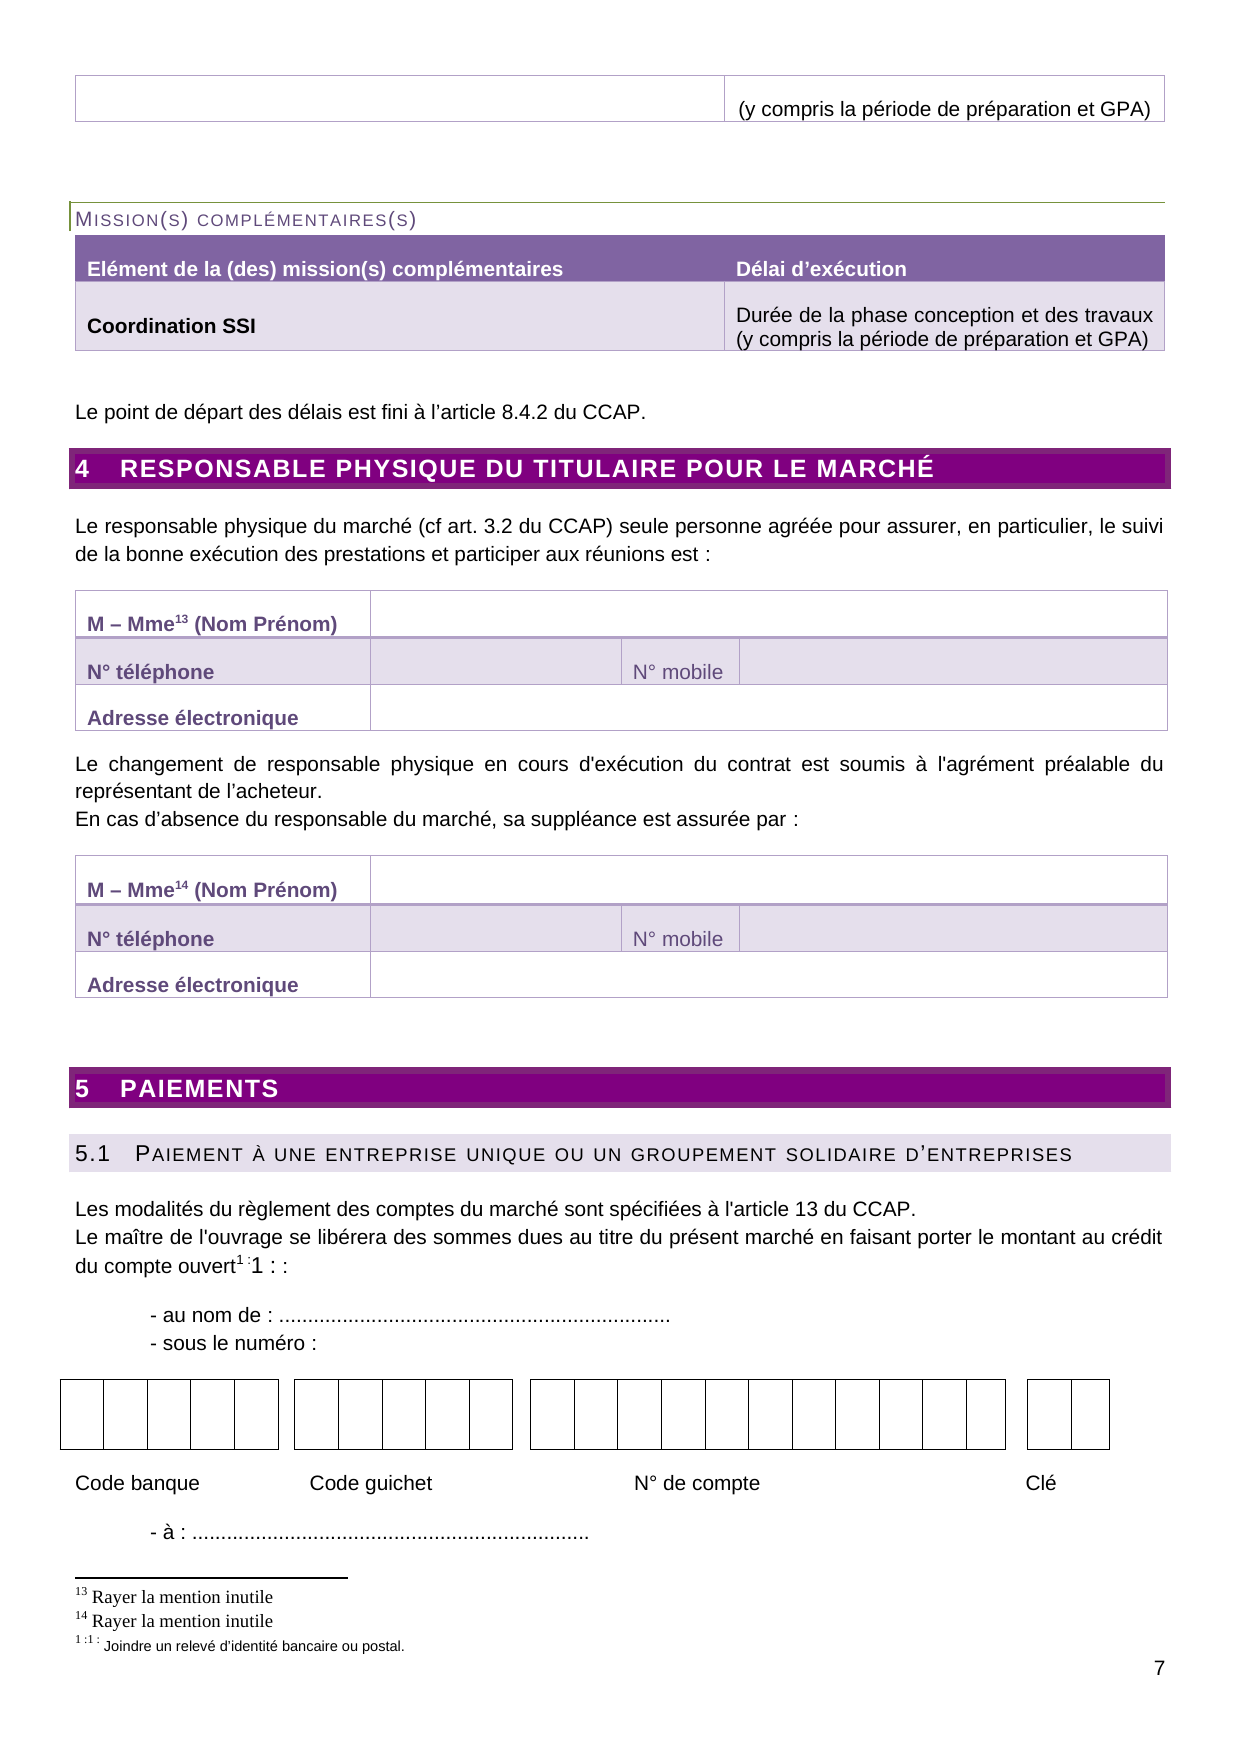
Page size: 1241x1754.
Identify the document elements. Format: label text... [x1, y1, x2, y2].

table_header [61, 1380, 103, 1449]
text Les modalités du règlement des comptes du marché sont spécifiées à l'article 13 du CCAP. [75, 1197, 1165, 1221]
table_header [148, 1380, 190, 1449]
table_header [191, 1380, 234, 1449]
list - à : ..................................................................... [150, 1519, 1165, 1543]
table_header [1072, 1380, 1109, 1449]
table_cell Coordination SSI [76, 282, 724, 350]
text Le maître de l'ouvrage se libérera des sommes dues au titre du présent marché en faisant porter le montant au crédit du compte ouvert1 : : [75, 1225, 1165, 1278]
table_header [749, 1380, 792, 1449]
table_header [923, 1380, 966, 1449]
table_header [706, 1380, 748, 1449]
table_cell OPC [76, 76, 724, 121]
table_header M – Mme (Nom Prénom) [76, 856, 370, 903]
table_header [371, 591, 1167, 636]
table_header [235, 1380, 278, 1449]
table_header [104, 1380, 147, 1449]
table_cell Adresse électronique [76, 952, 370, 997]
table_header [967, 1380, 1005, 1449]
table_cell [371, 639, 621, 684]
table_header [339, 1380, 382, 1449]
table_header [371, 856, 1167, 903]
table_header M – Mme (Nom Prénom) [76, 591, 370, 636]
table_cell N° mobile [622, 906, 739, 951]
table_header [662, 1380, 705, 1449]
text Le responsable physique du marché (cf art. 3.2 du CCAP) seule personne agréée pour assurer, en particulier, le suivi de la bonne exécution des prestations et participer aux réunions est : [75, 514, 1165, 566]
text Le changement de responsable physique en cours d'exécution du contrat est soumis à l'agrément préalable du représentant de l’acheteur. [75, 752, 1165, 803]
table_header [295, 1380, 338, 1449]
table_cell [740, 639, 1167, 684]
table_header [279, 1379, 294, 1449]
table_cell [371, 906, 621, 951]
subtitle Mission(s) complémentaires(s) [71, 203, 1165, 231]
table_header [1028, 1380, 1071, 1449]
table_header [383, 1380, 425, 1449]
table_header [618, 1380, 661, 1449]
table_header [793, 1380, 835, 1449]
subtitle Responsable physique du titulaire pour le marché [75, 454, 1165, 483]
table_cell N° téléphone [76, 906, 370, 951]
table_header [1006, 1379, 1027, 1449]
table_header [470, 1380, 512, 1449]
table_header [575, 1380, 617, 1449]
text En cas d’absence du responsable du marché, sa suppléance est assurée par : [75, 807, 1165, 831]
table_cell [371, 952, 1167, 997]
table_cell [725, 282, 1164, 350]
table_cell [371, 685, 1167, 730]
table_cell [725, 76, 1164, 121]
table_cell N° téléphone [76, 639, 370, 684]
list - sous le numéro : [150, 1331, 1165, 1355]
list - au nom de : .................................................................... [150, 1303, 1165, 1327]
table_cell [740, 906, 1167, 951]
table_cell N° mobile [622, 639, 739, 684]
table_header [426, 1380, 469, 1449]
table_header Elément de la (des) mission(s) complémentaires [76, 236, 724, 281]
subtitle Paiement à une entreprise unique ou un groupement solidaire d’entreprises [75, 1140, 1165, 1166]
table_header [531, 1380, 574, 1449]
subtitle Paiements [75, 1074, 1165, 1102]
text Code banque Code guichet N° de compte Clé [75, 1471, 1165, 1495]
table_cell Adresse électronique [76, 685, 370, 730]
table_header [836, 1380, 879, 1449]
text Le point de départ des délais est fini à l’article 8.4.2 du CCAP. [75, 400, 1165, 424]
table_header Délai d’exécution [725, 236, 1164, 281]
table_header [513, 1379, 530, 1449]
table_header [880, 1380, 922, 1449]
